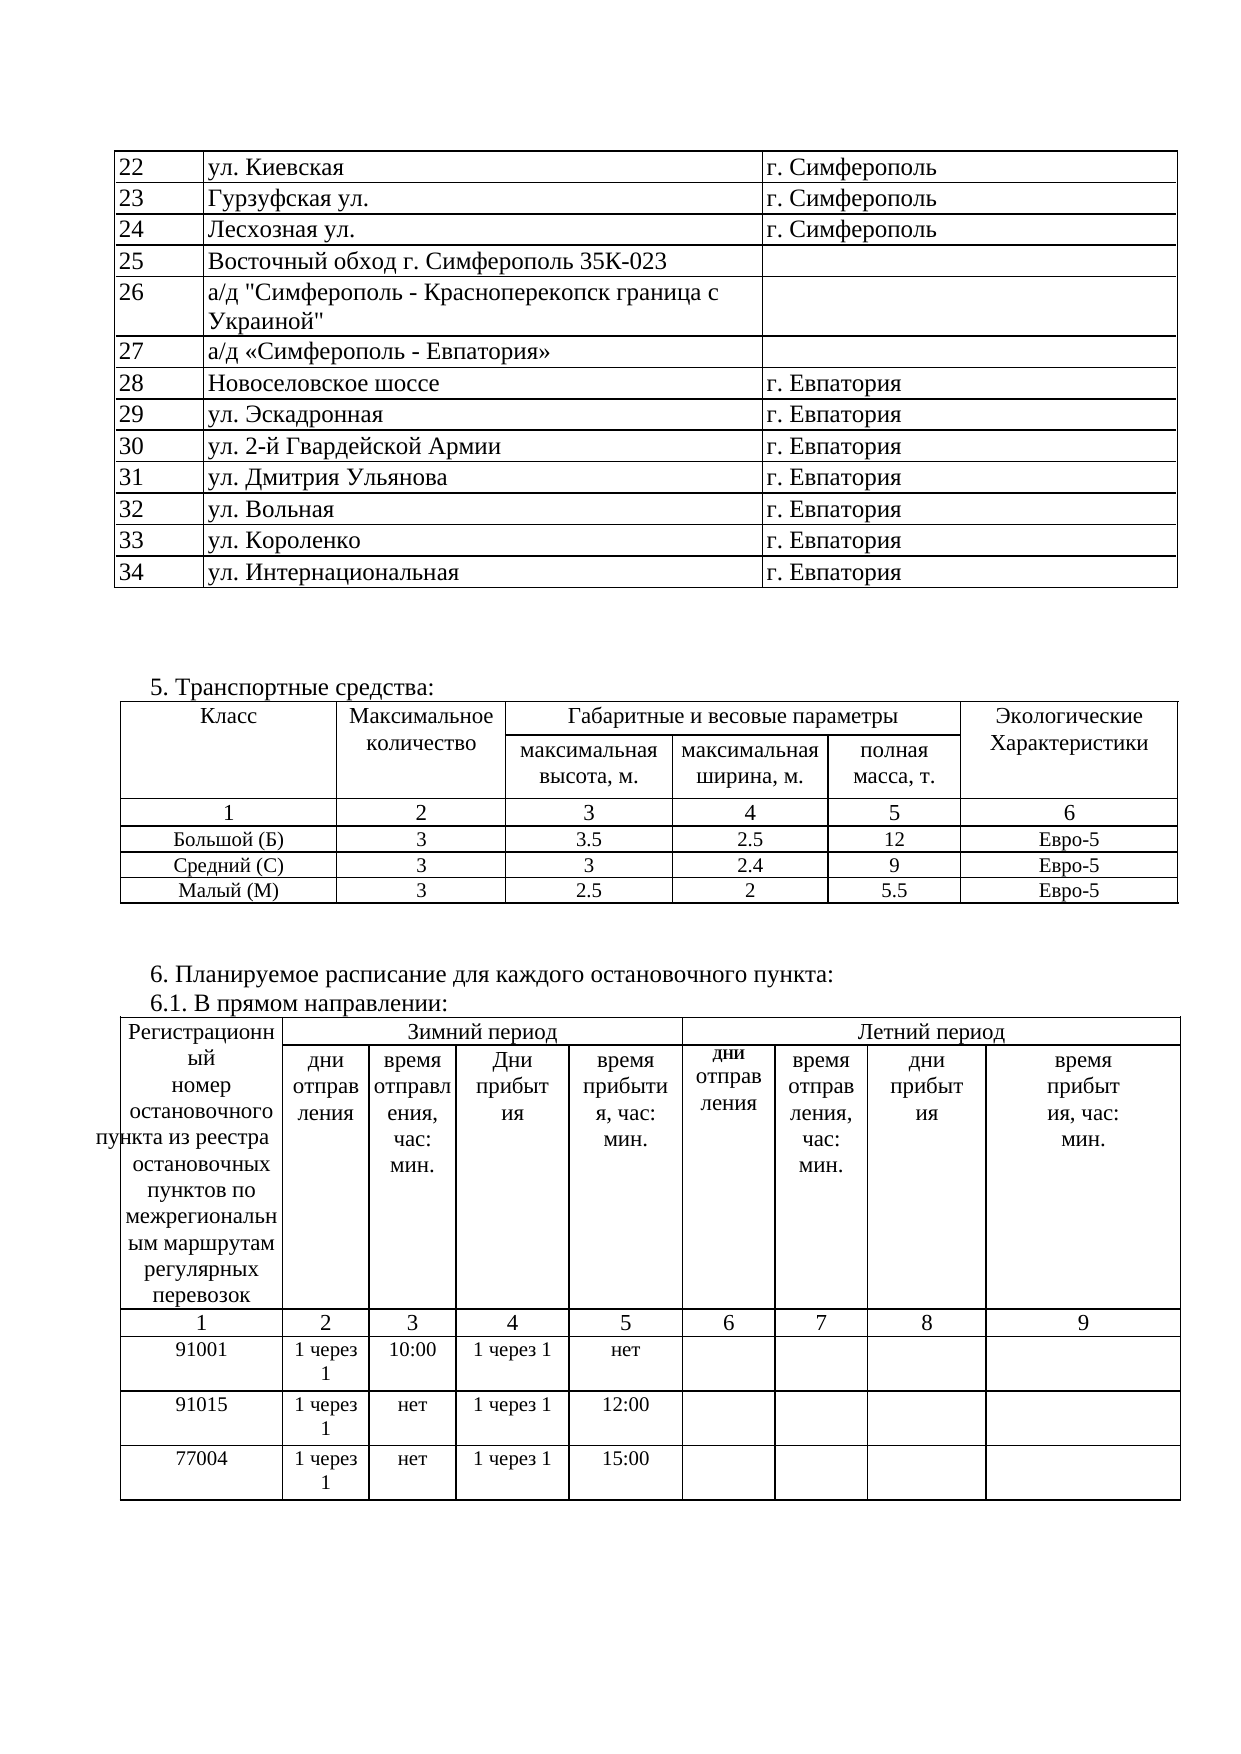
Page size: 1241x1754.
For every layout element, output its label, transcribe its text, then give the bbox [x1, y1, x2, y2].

table_cell 12:00 [570, 1392, 682, 1444]
table_cell 1 через 1 [283, 1392, 368, 1444]
table_cell 2 [283, 1310, 368, 1336]
table_cell 15:00 [570, 1446, 682, 1499]
table_cell дни отправ ления [283, 1046, 368, 1308]
table_cell 5.5 [829, 878, 960, 902]
table_cell г. Евпатория [763, 398, 1177, 429]
table_cell [987, 1337, 1180, 1390]
table_cell 34 [115, 556, 203, 587]
table_header Класс [121, 702, 336, 797]
table_header Максимальное количество [337, 702, 505, 797]
table_cell ул. Киевская [204, 152, 762, 181]
table_cell 5 [570, 1310, 682, 1336]
table_cell г. Симферополь [763, 181, 1177, 213]
table_cell г. Симферополь [763, 152, 1177, 181]
table_cell г. Евпатория [763, 429, 1177, 461]
table_cell а/д «Симферополь - Евпатория» [204, 337, 762, 366]
table_cell г. Евпатория [763, 524, 1177, 555]
table_cell 2.4 [673, 853, 827, 877]
table_cell нет [570, 1337, 682, 1390]
table_cell 3 [506, 853, 672, 877]
table_cell Новоселовское шоссе [204, 368, 762, 398]
table_cell Евро-5 [961, 878, 1177, 902]
table_cell нет [370, 1392, 455, 1444]
table_cell [763, 335, 1177, 366]
table_cell время прибыт ия, час: мин. [987, 1046, 1180, 1308]
table_cell 1 через 1 [457, 1337, 568, 1390]
table_cell ул. 2-й Гвардейской Армии [204, 431, 762, 461]
table_cell 9 [829, 853, 960, 877]
table_cell 1 через 1 [283, 1446, 368, 1499]
table_cell 28 [115, 368, 203, 398]
table_cell 4 [457, 1310, 568, 1336]
table_cell 3 [337, 827, 505, 851]
table_cell 31 [115, 462, 203, 492]
table_cell 1 [121, 799, 336, 825]
table_cell [776, 1337, 867, 1390]
table_cell 32 [115, 493, 203, 524]
table_cell Малый (М) [121, 878, 336, 902]
table_cell [763, 244, 1177, 276]
table_header Экологические Характеристики [961, 702, 1177, 797]
table_cell ДНИ отправ ления [683, 1046, 774, 1308]
table_cell 25 [115, 245, 203, 276]
table_cell 3 [337, 853, 505, 877]
table_cell г. Евпатория [763, 555, 1177, 587]
table_cell 3 [337, 878, 505, 902]
table_cell Средний (С) [121, 853, 336, 877]
table_cell 1 через 1 [283, 1337, 368, 1390]
table_cell [868, 1337, 985, 1390]
table_cell г. Симферополь [763, 213, 1177, 244]
table_cell 4 [673, 799, 827, 825]
table_cell ул. Интернациональная [204, 557, 762, 587]
table_cell Евро-5 [961, 827, 1177, 851]
table_cell 1 [121, 1310, 282, 1336]
table_cell 3 [506, 799, 672, 825]
table_cell [683, 1446, 774, 1499]
table_cell дни прибыт ия [868, 1046, 985, 1308]
text 6.1. В прямом направлении: [150, 988, 1090, 1016]
table_cell ул. Дмитрия Ульянова [204, 462, 762, 492]
table_cell 2 [337, 799, 505, 825]
text 6. Планируемое расписание для каждого остановочного пункта: [150, 959, 1090, 988]
table_cell максимальная ширина, м. [673, 736, 827, 797]
table_cell 91001 [121, 1337, 282, 1390]
table_cell 6 [683, 1310, 774, 1336]
table_cell полная масса, т. [829, 736, 960, 797]
table_cell [987, 1392, 1180, 1444]
table_cell 8 [868, 1310, 985, 1336]
table_cell Лесхозная ул. [204, 215, 762, 244]
table_cell Евро-5 [961, 853, 1177, 877]
table_cell Большой (Б) [121, 827, 336, 851]
table_cell 1 через 1 [457, 1446, 568, 1499]
table_cell г. Евпатория [763, 492, 1177, 524]
table_cell г. Евпатория [763, 461, 1177, 492]
table_cell [683, 1392, 774, 1444]
table_cell ул. Вольная [204, 494, 762, 524]
table_cell Гурзуфская ул. [204, 183, 762, 213]
table_cell [763, 276, 1177, 335]
table_header Летний период [683, 1018, 1180, 1044]
table_cell 29 [115, 399, 203, 429]
table_cell время отправл ения, час: мин. [370, 1046, 455, 1308]
table_cell [683, 1337, 774, 1390]
table_cell 6 [961, 799, 1177, 825]
table_cell Восточный обход г. Симферополь 35К-023 [204, 246, 762, 276]
table_cell [776, 1392, 867, 1444]
table_cell а/д "Симферополь - Красноперекопск граница с Украиной" [204, 277, 762, 335]
table_cell 2 [673, 878, 827, 902]
table_cell 77004 [121, 1446, 282, 1499]
table_cell максимальная высота, м. [506, 736, 672, 797]
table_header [121, 1018, 282, 1308]
table_cell 91015 [121, 1392, 282, 1444]
table_cell 2.5 [506, 878, 672, 902]
table_cell 7 [776, 1310, 867, 1336]
table_cell [776, 1446, 867, 1499]
table_header Зимний период [283, 1018, 682, 1044]
table_cell 1 через 1 [457, 1392, 568, 1444]
table_cell время отправ ления, час: мин. [776, 1046, 867, 1308]
table_cell 3.5 [506, 827, 672, 851]
table_cell 9 [987, 1310, 1180, 1336]
table_header Габаритные и весовые параметры [506, 702, 960, 734]
table_cell 30 [115, 430, 203, 461]
table_cell 24 [115, 214, 203, 244]
text 5. Транспортные средства: [150, 672, 1090, 701]
table_cell время прибыти я, час: мин. [570, 1046, 682, 1308]
table_cell 22 [115, 152, 203, 181]
table_cell 23 [115, 183, 203, 213]
table_cell [987, 1446, 1180, 1499]
table_cell [868, 1446, 985, 1499]
table_cell 12 [829, 827, 960, 851]
table_cell ул. Короленко [204, 525, 762, 555]
table_cell 3 [370, 1310, 455, 1336]
table_cell г. Евпатория [763, 366, 1177, 398]
table_cell нет [370, 1446, 455, 1499]
table_cell ул. Эскадронная [204, 400, 762, 429]
table_cell 33 [115, 525, 203, 555]
table_cell 27 [115, 336, 203, 366]
table_cell [868, 1392, 985, 1444]
table_cell 26 [115, 277, 203, 335]
table_cell 2.5 [673, 827, 827, 851]
table_cell 10:00 [370, 1337, 455, 1390]
table_cell 5 [829, 799, 960, 825]
table_cell Дни прибыт ия [457, 1046, 568, 1308]
